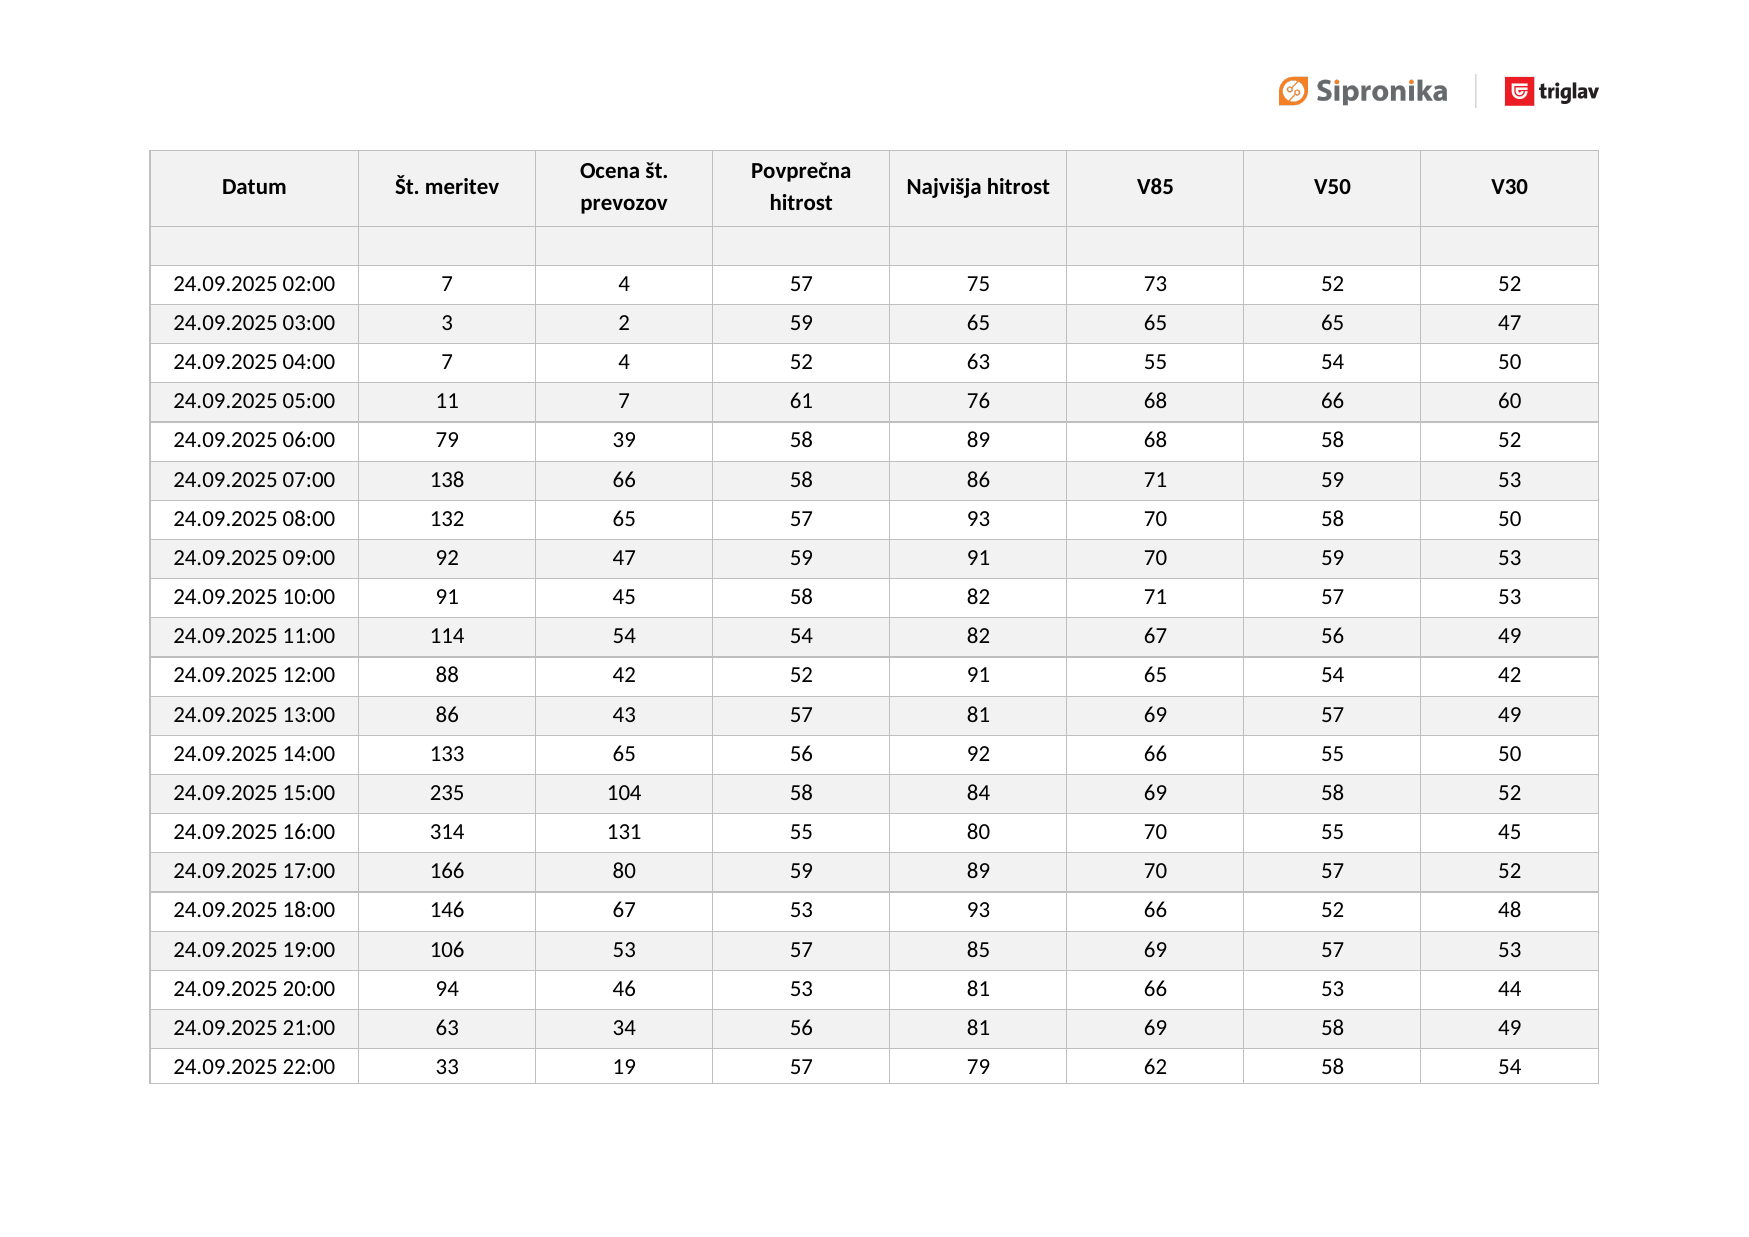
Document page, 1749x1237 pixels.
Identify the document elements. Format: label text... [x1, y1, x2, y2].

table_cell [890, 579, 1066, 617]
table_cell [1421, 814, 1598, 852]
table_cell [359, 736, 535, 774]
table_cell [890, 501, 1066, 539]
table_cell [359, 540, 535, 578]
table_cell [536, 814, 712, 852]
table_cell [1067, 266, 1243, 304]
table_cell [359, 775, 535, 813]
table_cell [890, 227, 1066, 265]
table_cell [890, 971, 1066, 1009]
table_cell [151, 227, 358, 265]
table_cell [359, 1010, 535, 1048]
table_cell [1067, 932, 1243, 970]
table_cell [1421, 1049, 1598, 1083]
table_header Najvišja hitrost [890, 151, 1066, 226]
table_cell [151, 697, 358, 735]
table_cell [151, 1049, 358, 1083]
table_header V85 [1067, 151, 1243, 226]
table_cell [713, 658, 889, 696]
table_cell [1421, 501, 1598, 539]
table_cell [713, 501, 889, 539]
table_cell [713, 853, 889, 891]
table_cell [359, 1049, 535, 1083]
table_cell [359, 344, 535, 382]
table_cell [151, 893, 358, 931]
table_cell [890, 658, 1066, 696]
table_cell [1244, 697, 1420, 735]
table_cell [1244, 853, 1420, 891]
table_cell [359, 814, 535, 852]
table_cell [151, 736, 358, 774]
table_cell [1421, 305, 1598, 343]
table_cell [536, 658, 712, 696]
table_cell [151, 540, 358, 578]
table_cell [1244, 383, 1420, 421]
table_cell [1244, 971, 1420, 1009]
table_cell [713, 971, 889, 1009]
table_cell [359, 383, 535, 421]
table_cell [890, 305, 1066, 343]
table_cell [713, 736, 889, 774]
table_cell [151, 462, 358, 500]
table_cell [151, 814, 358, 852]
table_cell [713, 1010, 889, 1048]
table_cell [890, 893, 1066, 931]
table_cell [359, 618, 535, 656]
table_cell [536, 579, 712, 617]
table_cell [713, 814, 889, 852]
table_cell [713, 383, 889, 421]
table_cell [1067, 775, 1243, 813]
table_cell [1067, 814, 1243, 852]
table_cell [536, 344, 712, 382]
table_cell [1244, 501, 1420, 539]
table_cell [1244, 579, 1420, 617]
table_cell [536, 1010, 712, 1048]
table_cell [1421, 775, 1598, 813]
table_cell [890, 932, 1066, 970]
table_header V30 [1421, 151, 1598, 226]
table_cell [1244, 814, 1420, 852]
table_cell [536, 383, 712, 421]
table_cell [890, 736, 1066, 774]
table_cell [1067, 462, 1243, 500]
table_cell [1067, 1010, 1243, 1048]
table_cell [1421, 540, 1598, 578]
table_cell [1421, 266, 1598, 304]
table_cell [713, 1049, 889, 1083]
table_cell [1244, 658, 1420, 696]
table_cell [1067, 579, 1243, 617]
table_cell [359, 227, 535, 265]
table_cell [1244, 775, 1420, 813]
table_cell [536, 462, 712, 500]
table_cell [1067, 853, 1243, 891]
table_header Ocena št. prevozov [536, 151, 712, 226]
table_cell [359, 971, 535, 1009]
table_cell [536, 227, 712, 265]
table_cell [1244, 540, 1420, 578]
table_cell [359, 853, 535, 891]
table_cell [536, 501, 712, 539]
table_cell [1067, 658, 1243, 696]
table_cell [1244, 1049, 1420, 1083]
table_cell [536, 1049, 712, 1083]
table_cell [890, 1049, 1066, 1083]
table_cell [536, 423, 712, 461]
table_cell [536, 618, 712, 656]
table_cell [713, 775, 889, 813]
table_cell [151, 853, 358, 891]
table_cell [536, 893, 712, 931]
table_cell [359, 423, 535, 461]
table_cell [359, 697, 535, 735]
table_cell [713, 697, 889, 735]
table_header Datum [151, 151, 358, 226]
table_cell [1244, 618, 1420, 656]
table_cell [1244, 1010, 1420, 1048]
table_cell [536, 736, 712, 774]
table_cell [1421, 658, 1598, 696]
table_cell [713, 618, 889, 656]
table_header Št. meritev [359, 151, 535, 226]
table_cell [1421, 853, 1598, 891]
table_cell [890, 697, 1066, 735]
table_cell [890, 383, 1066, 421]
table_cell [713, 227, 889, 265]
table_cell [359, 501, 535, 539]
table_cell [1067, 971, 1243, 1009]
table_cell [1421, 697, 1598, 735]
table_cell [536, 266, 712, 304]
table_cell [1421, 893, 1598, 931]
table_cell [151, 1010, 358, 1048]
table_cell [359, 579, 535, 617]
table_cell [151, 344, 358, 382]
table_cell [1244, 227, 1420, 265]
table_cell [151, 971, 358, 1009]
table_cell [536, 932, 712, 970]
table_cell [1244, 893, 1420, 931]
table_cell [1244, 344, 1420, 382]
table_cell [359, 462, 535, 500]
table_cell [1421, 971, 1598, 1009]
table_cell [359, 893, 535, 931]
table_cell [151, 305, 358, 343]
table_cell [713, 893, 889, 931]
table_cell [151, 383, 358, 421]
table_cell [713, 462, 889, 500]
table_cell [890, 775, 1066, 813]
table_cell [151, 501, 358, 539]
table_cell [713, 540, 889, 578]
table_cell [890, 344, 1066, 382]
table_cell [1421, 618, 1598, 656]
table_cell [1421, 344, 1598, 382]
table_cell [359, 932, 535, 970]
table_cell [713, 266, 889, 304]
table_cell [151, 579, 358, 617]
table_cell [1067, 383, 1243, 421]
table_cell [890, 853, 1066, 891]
table_header V50 [1244, 151, 1420, 226]
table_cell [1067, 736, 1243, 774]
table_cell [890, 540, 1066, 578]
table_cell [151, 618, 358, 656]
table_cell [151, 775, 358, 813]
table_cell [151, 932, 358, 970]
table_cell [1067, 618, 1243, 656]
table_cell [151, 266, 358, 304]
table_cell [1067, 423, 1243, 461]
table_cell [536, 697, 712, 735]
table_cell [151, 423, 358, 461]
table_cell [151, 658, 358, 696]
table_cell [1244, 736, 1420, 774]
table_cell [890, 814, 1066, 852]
table_header Povprečna hitrost [713, 151, 889, 226]
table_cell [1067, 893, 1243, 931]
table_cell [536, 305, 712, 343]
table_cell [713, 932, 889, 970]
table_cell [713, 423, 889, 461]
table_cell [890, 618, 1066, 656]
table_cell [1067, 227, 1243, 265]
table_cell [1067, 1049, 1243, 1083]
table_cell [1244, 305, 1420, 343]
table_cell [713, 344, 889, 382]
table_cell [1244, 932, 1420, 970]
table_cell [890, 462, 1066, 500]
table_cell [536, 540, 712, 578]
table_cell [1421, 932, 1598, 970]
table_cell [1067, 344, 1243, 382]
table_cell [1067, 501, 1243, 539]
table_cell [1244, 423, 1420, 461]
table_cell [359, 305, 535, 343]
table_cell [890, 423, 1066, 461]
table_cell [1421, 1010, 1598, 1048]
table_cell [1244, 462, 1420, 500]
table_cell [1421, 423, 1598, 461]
picture [1279, 74, 1599, 108]
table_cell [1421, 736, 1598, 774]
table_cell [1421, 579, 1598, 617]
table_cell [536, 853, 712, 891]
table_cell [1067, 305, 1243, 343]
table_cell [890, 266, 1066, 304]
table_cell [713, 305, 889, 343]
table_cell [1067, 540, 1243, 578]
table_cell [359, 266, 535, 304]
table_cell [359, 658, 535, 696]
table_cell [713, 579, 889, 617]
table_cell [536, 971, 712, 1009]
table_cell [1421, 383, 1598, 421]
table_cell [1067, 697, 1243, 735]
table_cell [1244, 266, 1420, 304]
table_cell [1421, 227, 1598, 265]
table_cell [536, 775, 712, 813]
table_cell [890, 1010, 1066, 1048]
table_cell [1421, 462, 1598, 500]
